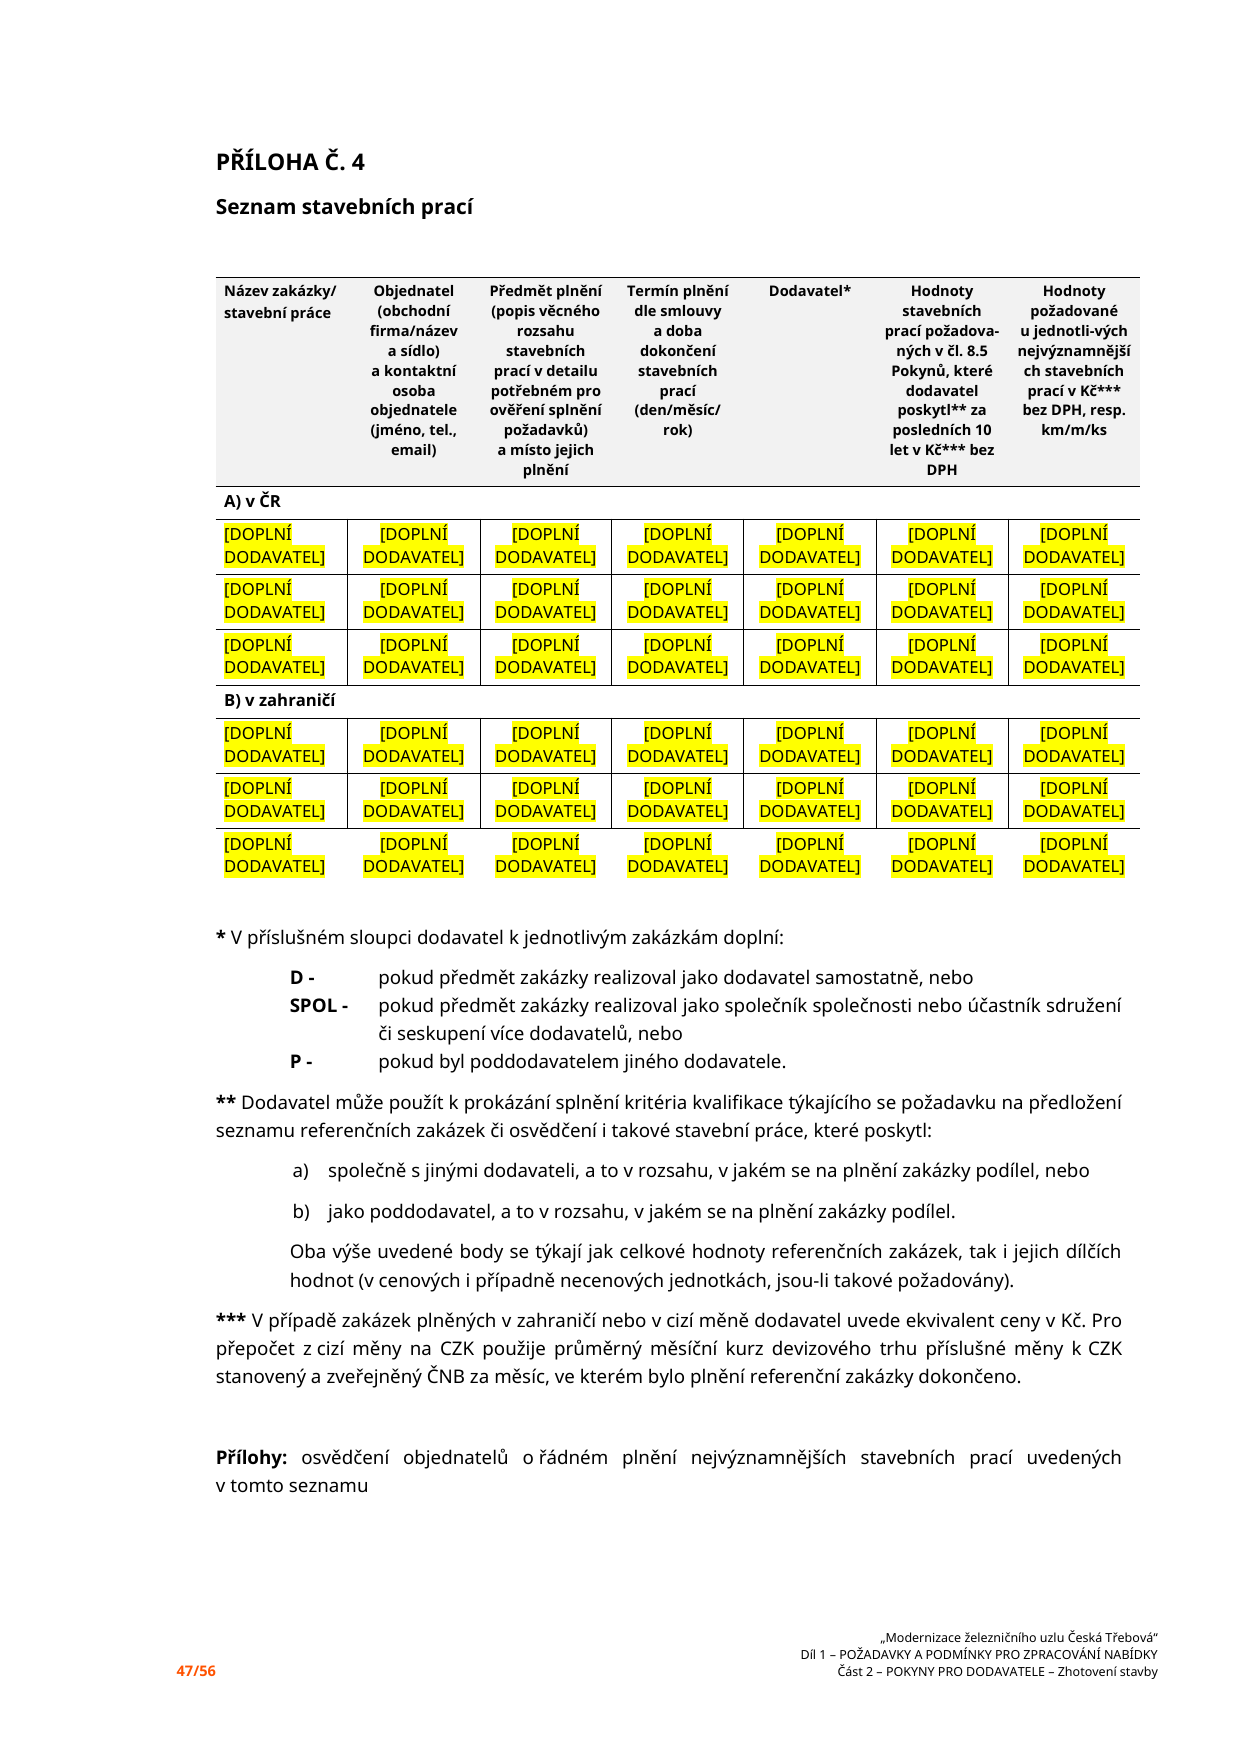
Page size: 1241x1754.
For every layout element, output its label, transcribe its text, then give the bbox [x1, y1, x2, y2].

table_cell B) v zahraničí [216, 686, 1140, 717]
table_cell [DOPLNÍ DODAVATEL] [348, 630, 480, 685]
table_cell [DOPLNÍ DODAVATEL] [877, 575, 1008, 629]
table_cell [DOPLNÍ DODAVATEL] [612, 719, 743, 773]
table_cell [DOPLNÍ DODAVATEL] [877, 774, 1008, 828]
table_cell [DOPLNÍ DODAVATEL] [216, 575, 347, 629]
table_cell [DOPLNÍ DODAVATEL] [1009, 575, 1140, 629]
text SPOL - pokud předmět zakázky realizoval jako společník společnosti nebo účastník sdružení či seskupení více dodavatelů, nebo [289, 993, 1122, 1046]
table_cell [DOPLNÍ DODAVATEL] [877, 630, 1008, 685]
table_cell [DOPLNÍ DODAVATEL] [744, 719, 876, 773]
text * V příslušném sloupci dodavatel k jednotlivým zakázkám doplní: [216, 924, 1122, 950]
table_cell [DOPLNÍ DODAVATEL] [877, 520, 1008, 574]
table_cell A) v ČR [216, 487, 1140, 518]
table_cell [DOPLNÍ DODAVATEL] [744, 520, 876, 574]
table_cell [DOPLNÍ DODAVATEL] [744, 575, 876, 629]
table_cell [DOPLNÍ DODAVATEL] [481, 520, 611, 574]
text *** V případě zakázek plněných v zahraničí nebo v cizí měně dodavatel uvede ekvivalent ceny v Kč. Pro přepočet z cizí měny na CZK použije průměrný měsíční kurz devizového trhu příslušné měny k CZK stanovený a zveřejněný ČNB za měsíc, ve kterém bylo plnění referenční zakázky dokončeno. [216, 1307, 1122, 1389]
text Seznam stavebních prací [216, 192, 1122, 221]
table_cell [DOPLNÍ DODAVATEL] [877, 719, 1008, 773]
table_cell [DOPLNÍ DODAVATEL] [612, 575, 743, 629]
table_cell [DOPLNÍ DODAVATEL] [216, 774, 347, 828]
table_header Objednatel (obchodní firma/název a sídlo) a kontaktní osoba objednatele (jméno, tel., email) [348, 278, 480, 486]
table_header Předmět plnění (popis věcného rozsahu stavebních prací v detailu potřebném pro ověření splnění požadavků) a místo jejich plnění [480, 278, 612, 486]
table_cell [DOPLNÍ DODAVATEL] [481, 575, 611, 629]
text ** Dodavatel může použít k prokázání splnění kritéria kvalifikace týkajícího se požadavku na předložení seznamu referenčních zakázek či osvědčení i takové stavební práce, které poskytl: [216, 1089, 1122, 1143]
table_cell [DOPLNÍ DODAVATEL] [1009, 520, 1140, 574]
table_cell [DOPLNÍ DODAVATEL] [612, 520, 743, 574]
table_cell [DOPLNÍ DODAVATEL] [876, 829, 1008, 884]
table_cell [DOPLNÍ DODAVATEL] [612, 829, 744, 884]
table_cell [DOPLNÍ DODAVATEL] [1009, 774, 1140, 828]
list společně s jinými dodavateli, a to v rozsahu, v jakém se na plnění zakázky podílel, nebo [292, 1158, 1122, 1183]
table_cell [DOPLNÍ DODAVATEL] [348, 829, 480, 884]
text Příloha č. 4 [216, 146, 1122, 177]
table_cell [DOPLNÍ DODAVATEL] [216, 719, 347, 773]
table_header Název zakázky/ stavební práce [216, 278, 348, 486]
table_cell [DOPLNÍ DODAVATEL] [612, 630, 743, 685]
text D - pokud předmět zakázky realizoval jako dodavatel samostatně, nebo [289, 965, 1122, 990]
table_cell [DOPLNÍ DODAVATEL] [1009, 719, 1140, 773]
table_cell [DOPLNÍ DODAVATEL] [348, 520, 480, 574]
table_cell [DOPLNÍ DODAVATEL] [481, 774, 611, 828]
table_cell [DOPLNÍ DODAVATEL] [216, 630, 347, 685]
table_header Termín plnění dle smlouvy a doba dokončení stavebních prací (den/měsíc/ rok) [612, 278, 744, 486]
table_cell [DOPLNÍ DODAVATEL] [744, 630, 876, 685]
table_header Dodavatel* [744, 278, 876, 486]
table_cell [DOPLNÍ DODAVATEL] [348, 719, 480, 773]
table_cell [DOPLNÍ DODAVATEL] [348, 575, 480, 629]
table_cell [DOPLNÍ DODAVATEL] [348, 774, 480, 828]
table_cell [DOPLNÍ DODAVATEL] [481, 630, 611, 685]
table_cell [DOPLNÍ DODAVATEL] [480, 829, 612, 884]
table_header Hodnoty požadované u jednotli-vých nejvýznamnějších stavebních prací v Kč*** bez DPH, resp. km/m/ks [1008, 278, 1140, 486]
table_cell [DOPLNÍ DODAVATEL] [612, 774, 743, 828]
table_cell [DOPLNÍ DODAVATEL] [216, 520, 347, 574]
table_cell [DOPLNÍ DODAVATEL] [744, 774, 876, 828]
table_header Hodnoty stavebních prací požadova- ných v čl. 8.5 Pokynů, které dodavatel poskytl** za posledních 10 let v Kč*** bez DPH [876, 278, 1008, 486]
text P - pokud byl poddodavatelem jiného dodavatele. [289, 1049, 1122, 1074]
text jako poddodavatel, a to v rozsahu, v jakém se na plnění zakázky podílel. [292, 1198, 1122, 1224]
table_cell [DOPLNÍ DODAVATEL] [216, 829, 348, 884]
text Oba výše uvedené body se týkají jak celkové hodnoty referenčních zakázek, tak i jejich dílčích hodnot (v cenových i případně necenových jednotkách, jsou-li takové požadovány). [289, 1239, 1122, 1292]
table_cell [DOPLNÍ DODAVATEL] [1008, 829, 1140, 884]
text Přílohy: osvědčení objednatelů o řádném plnění nejvýznamnějších stavebních prací uvedených v tomto seznamu [216, 1444, 1122, 1498]
table_cell [DOPLNÍ DODAVATEL] [1009, 630, 1140, 685]
table_cell [DOPLNÍ DODAVATEL] [481, 719, 611, 773]
table_cell [DOPLNÍ DODAVATEL] [744, 829, 876, 884]
